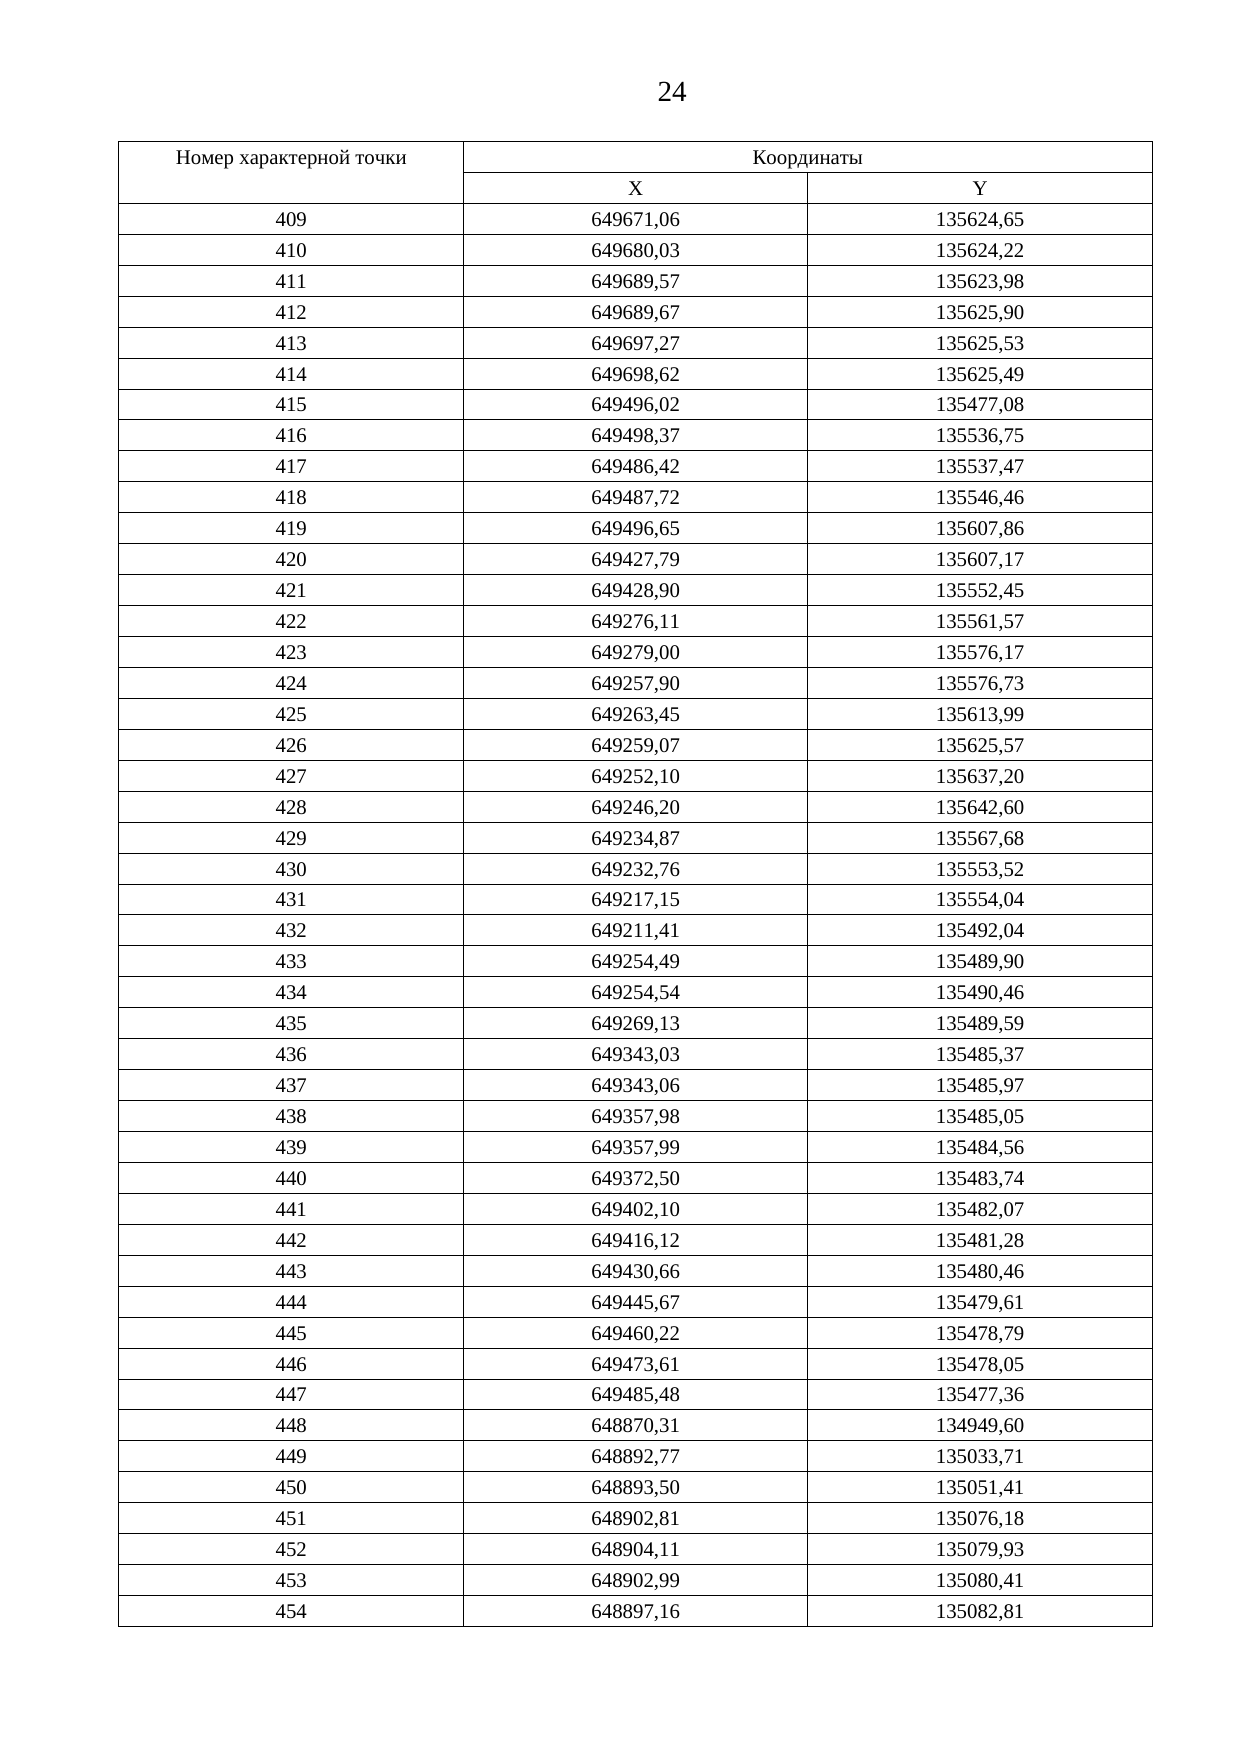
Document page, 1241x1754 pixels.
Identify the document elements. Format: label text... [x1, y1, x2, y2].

table_cell 648902,81 [464, 1503, 807, 1533]
table_cell 648897,16 [464, 1596, 807, 1626]
table_cell 422 [119, 606, 463, 636]
table_cell 447 [119, 1380, 463, 1409]
table_cell 649498,37 [464, 420, 807, 450]
table_cell 135489,59 [808, 1008, 1152, 1038]
table_cell 649211,41 [464, 915, 807, 945]
table_cell 135624,65 [808, 204, 1152, 234]
table_cell 135576,73 [808, 668, 1152, 698]
table_cell 649343,06 [464, 1070, 807, 1100]
table_cell 649234,87 [464, 823, 807, 852]
table_cell 135537,47 [808, 451, 1152, 481]
table_cell 649276,11 [464, 606, 807, 636]
table_cell 649343,03 [464, 1039, 807, 1069]
table_cell 135485,05 [808, 1101, 1152, 1131]
table_cell 440 [119, 1163, 463, 1193]
table_cell 437 [119, 1070, 463, 1100]
table_cell 649259,07 [464, 730, 807, 760]
table_cell 442 [119, 1225, 463, 1255]
table_cell 648892,77 [464, 1441, 807, 1471]
table_cell 649252,10 [464, 761, 807, 791]
table_cell 135482,07 [808, 1194, 1152, 1224]
table_cell 449 [119, 1441, 463, 1471]
table_cell 649496,02 [464, 390, 807, 419]
table_cell 135624,22 [808, 235, 1152, 265]
table_cell 649689,57 [464, 266, 807, 296]
table_cell 649217,15 [464, 885, 807, 914]
table_cell 135567,68 [808, 823, 1152, 852]
table_cell 436 [119, 1039, 463, 1069]
table_cell 135554,04 [808, 885, 1152, 914]
table_cell 427 [119, 761, 463, 791]
table_cell 135642,60 [808, 792, 1152, 822]
table_cell 438 [119, 1101, 463, 1131]
table_cell 135479,61 [808, 1287, 1152, 1317]
table_cell 434 [119, 977, 463, 1007]
table_cell 649257,90 [464, 668, 807, 698]
table_cell 135637,20 [808, 761, 1152, 791]
table_cell 649697,27 [464, 328, 807, 357]
table_cell 649428,90 [464, 575, 807, 605]
table_cell 417 [119, 451, 463, 481]
table_cell 135536,75 [808, 420, 1152, 450]
table_header Номер характерной точки [119, 142, 463, 203]
table_cell 135490,46 [808, 977, 1152, 1007]
table_cell 135481,28 [808, 1225, 1152, 1255]
table_cell 135480,46 [808, 1256, 1152, 1286]
table_cell 649698,62 [464, 359, 807, 388]
table_cell 448 [119, 1410, 463, 1440]
table_cell 450 [119, 1472, 463, 1502]
table_cell 444 [119, 1287, 463, 1317]
table_cell 135607,17 [808, 544, 1152, 574]
table_cell 649232,76 [464, 854, 807, 883]
table_cell 649473,61 [464, 1349, 807, 1378]
table_cell 135080,41 [808, 1565, 1152, 1595]
table_cell 649254,54 [464, 977, 807, 1007]
table_cell 648893,50 [464, 1472, 807, 1502]
table_cell 135485,37 [808, 1039, 1152, 1069]
table_cell 134949,60 [808, 1410, 1152, 1440]
table_cell 649279,00 [464, 637, 807, 667]
table_cell 413 [119, 328, 463, 357]
table_cell 649689,67 [464, 297, 807, 327]
table_cell 135607,86 [808, 513, 1152, 543]
table_cell X [464, 173, 807, 203]
table_cell 135489,90 [808, 946, 1152, 976]
table_cell 135477,36 [808, 1380, 1152, 1409]
table_cell 135478,05 [808, 1349, 1152, 1378]
table_cell 649427,79 [464, 544, 807, 574]
table_cell 649246,20 [464, 792, 807, 822]
table_cell 649671,06 [464, 204, 807, 234]
table_cell 409 [119, 204, 463, 234]
table_cell 418 [119, 482, 463, 512]
table_cell 649496,65 [464, 513, 807, 543]
table_cell 135082,81 [808, 1596, 1152, 1626]
table_cell 135625,90 [808, 297, 1152, 327]
table_cell 423 [119, 637, 463, 667]
table_cell 135484,56 [808, 1132, 1152, 1162]
table_cell 135478,79 [808, 1318, 1152, 1347]
table_cell 649269,13 [464, 1008, 807, 1038]
table_cell 649372,50 [464, 1163, 807, 1193]
table_cell 649357,99 [464, 1132, 807, 1162]
table_cell 433 [119, 946, 463, 976]
table_cell 135477,08 [808, 390, 1152, 419]
table_cell 649263,45 [464, 699, 807, 729]
table_cell 416 [119, 420, 463, 450]
table_cell 649487,72 [464, 482, 807, 512]
table_cell 454 [119, 1596, 463, 1626]
table_cell 135561,57 [808, 606, 1152, 636]
table_cell 135076,18 [808, 1503, 1152, 1533]
table_cell 412 [119, 297, 463, 327]
table_cell 135625,53 [808, 328, 1152, 357]
table_cell 425 [119, 699, 463, 729]
table_cell 649680,03 [464, 235, 807, 265]
table_cell 446 [119, 1349, 463, 1378]
table_cell 420 [119, 544, 463, 574]
table_cell 410 [119, 235, 463, 265]
table_cell 419 [119, 513, 463, 543]
table_cell 135553,52 [808, 854, 1152, 883]
table_cell 649254,49 [464, 946, 807, 976]
table_cell 445 [119, 1318, 463, 1347]
table_cell 135546,46 [808, 482, 1152, 512]
table_cell Y [808, 173, 1152, 203]
table_cell 648870,31 [464, 1410, 807, 1440]
table_cell 649486,42 [464, 451, 807, 481]
table_cell 648902,99 [464, 1565, 807, 1595]
table_cell 452 [119, 1534, 463, 1564]
table_cell 443 [119, 1256, 463, 1286]
table_cell 441 [119, 1194, 463, 1224]
table_cell 135485,97 [808, 1070, 1152, 1100]
table_cell 411 [119, 266, 463, 296]
table_cell 135079,93 [808, 1534, 1152, 1564]
table_cell 135033,71 [808, 1441, 1152, 1471]
table_cell 432 [119, 915, 463, 945]
table_cell 421 [119, 575, 463, 605]
table_cell 428 [119, 792, 463, 822]
table_cell 426 [119, 730, 463, 760]
table_header Координаты [464, 142, 1152, 172]
table_cell 649416,12 [464, 1225, 807, 1255]
table_cell 424 [119, 668, 463, 698]
table_cell 649445,67 [464, 1287, 807, 1317]
table_cell 135625,57 [808, 730, 1152, 760]
table_cell 135613,99 [808, 699, 1152, 729]
table_cell 135492,04 [808, 915, 1152, 945]
table_cell 648904,11 [464, 1534, 807, 1564]
table_cell 649430,66 [464, 1256, 807, 1286]
table_cell 435 [119, 1008, 463, 1038]
table_cell 649485,48 [464, 1380, 807, 1409]
table_cell 430 [119, 854, 463, 883]
table_cell 135552,45 [808, 575, 1152, 605]
table_cell 453 [119, 1565, 463, 1595]
table_cell 135483,74 [808, 1163, 1152, 1193]
table_cell 451 [119, 1503, 463, 1533]
table_cell 414 [119, 359, 463, 388]
table_cell 439 [119, 1132, 463, 1162]
table_cell 135051,41 [808, 1472, 1152, 1502]
table_cell 135576,17 [808, 637, 1152, 667]
table_cell 135625,49 [808, 359, 1152, 388]
table_cell 429 [119, 823, 463, 852]
table_cell 135623,98 [808, 266, 1152, 296]
table_cell 649402,10 [464, 1194, 807, 1224]
table_cell 649357,98 [464, 1101, 807, 1131]
table_cell 649460,22 [464, 1318, 807, 1347]
table_cell 431 [119, 885, 463, 914]
table_cell 415 [119, 390, 463, 419]
